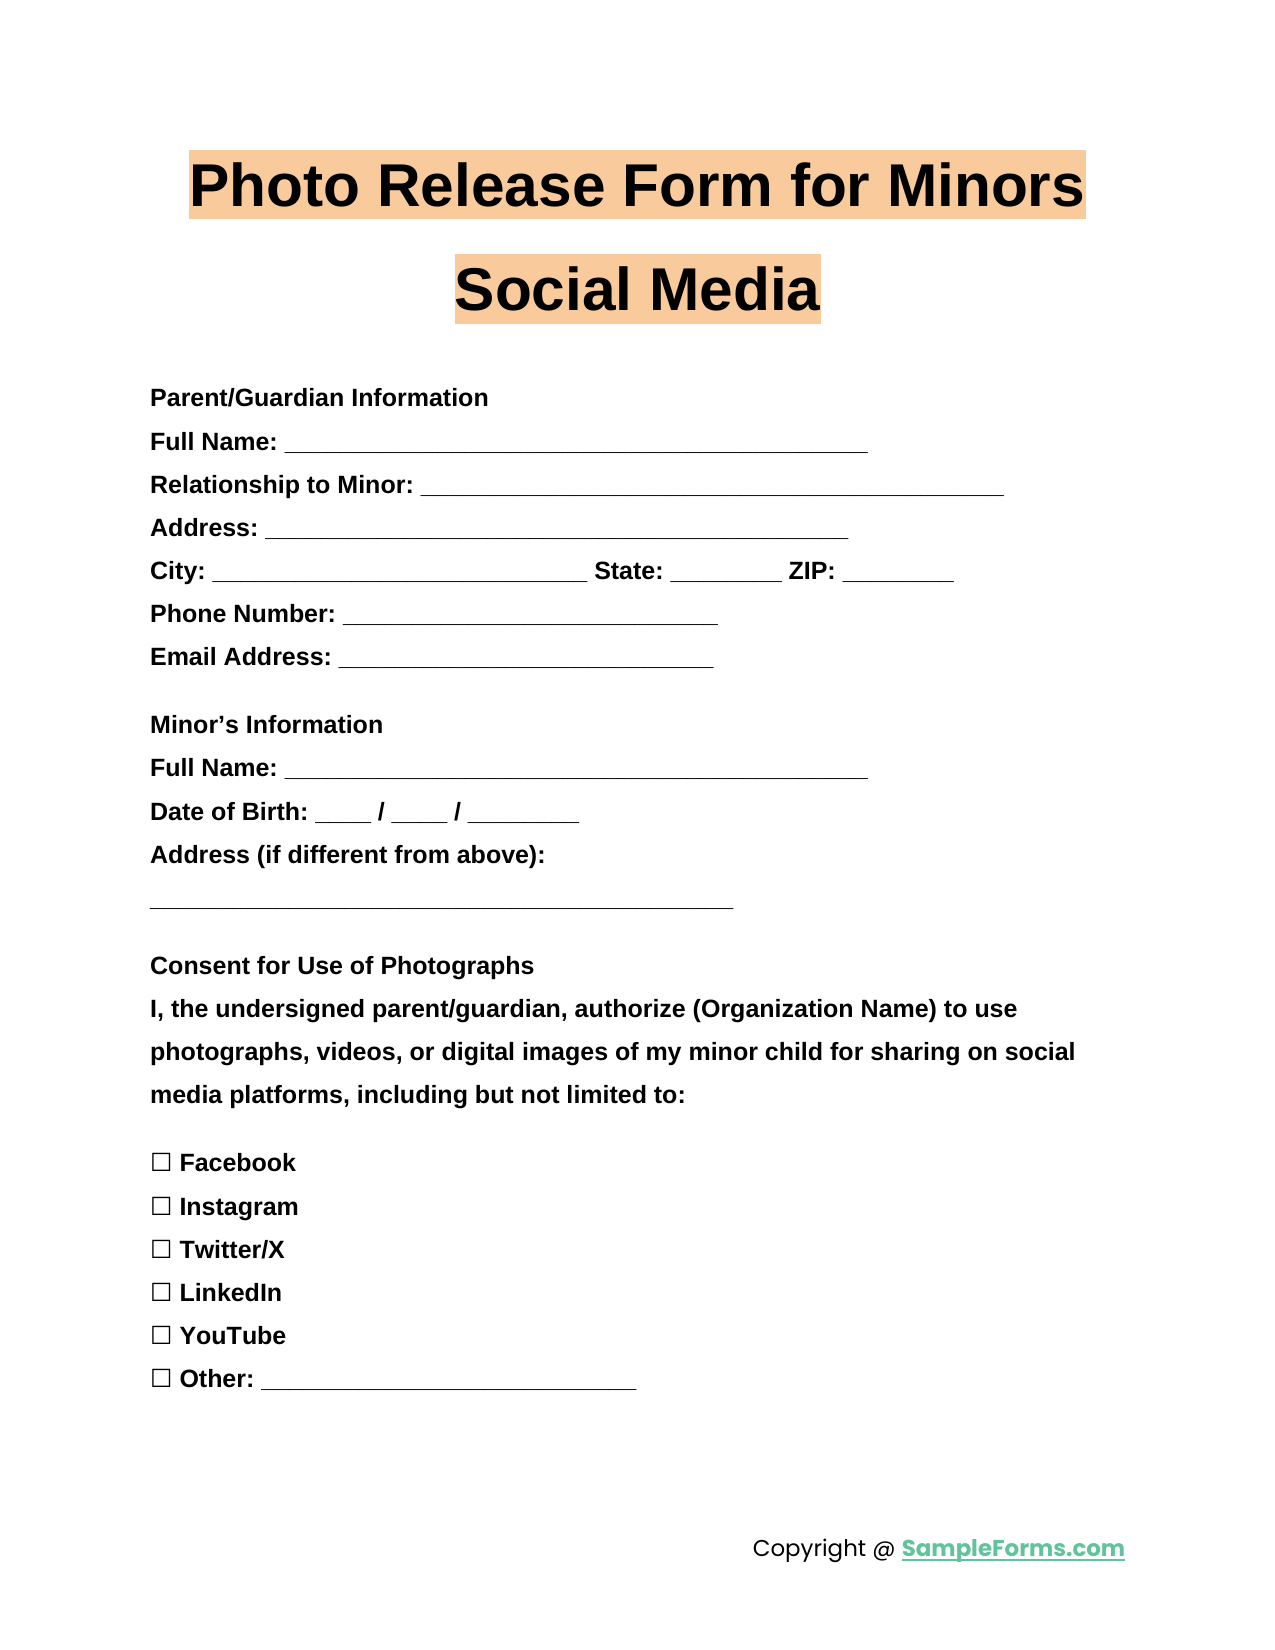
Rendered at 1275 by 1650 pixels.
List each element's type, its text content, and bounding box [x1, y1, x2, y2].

text Minor’s Information Full Name: __________________________________________ Date of Birth: ____ / ____ / ________ Address (if different from above): __________________________________________ [150, 710, 1125, 911]
text Consent for Use of Photographs I, the undersigned parent/guardian, authorize (Organization Name) to use photographs, videos, or digital images of my minor child for sharing on social media platforms, including but not limited to: [150, 951, 1125, 1109]
text ☐ Facebook ☐ Instagram ☐ Twitter/X ☐ LinkedIn ☐ YouTube ☐ Other: ___________________________ [150, 1148, 1125, 1393]
text Photo Release Form for Minors Social Media [150, 150, 1125, 324]
text Parent/Guardian Information Full Name: __________________________________________ Relationship to Minor: __________________________________________ Address: __________________________________________ City: ___________________________ State: ________ ZIP: ________ Phone Number: ___________________________ Email Address: ___________________________ [150, 383, 1125, 671]
